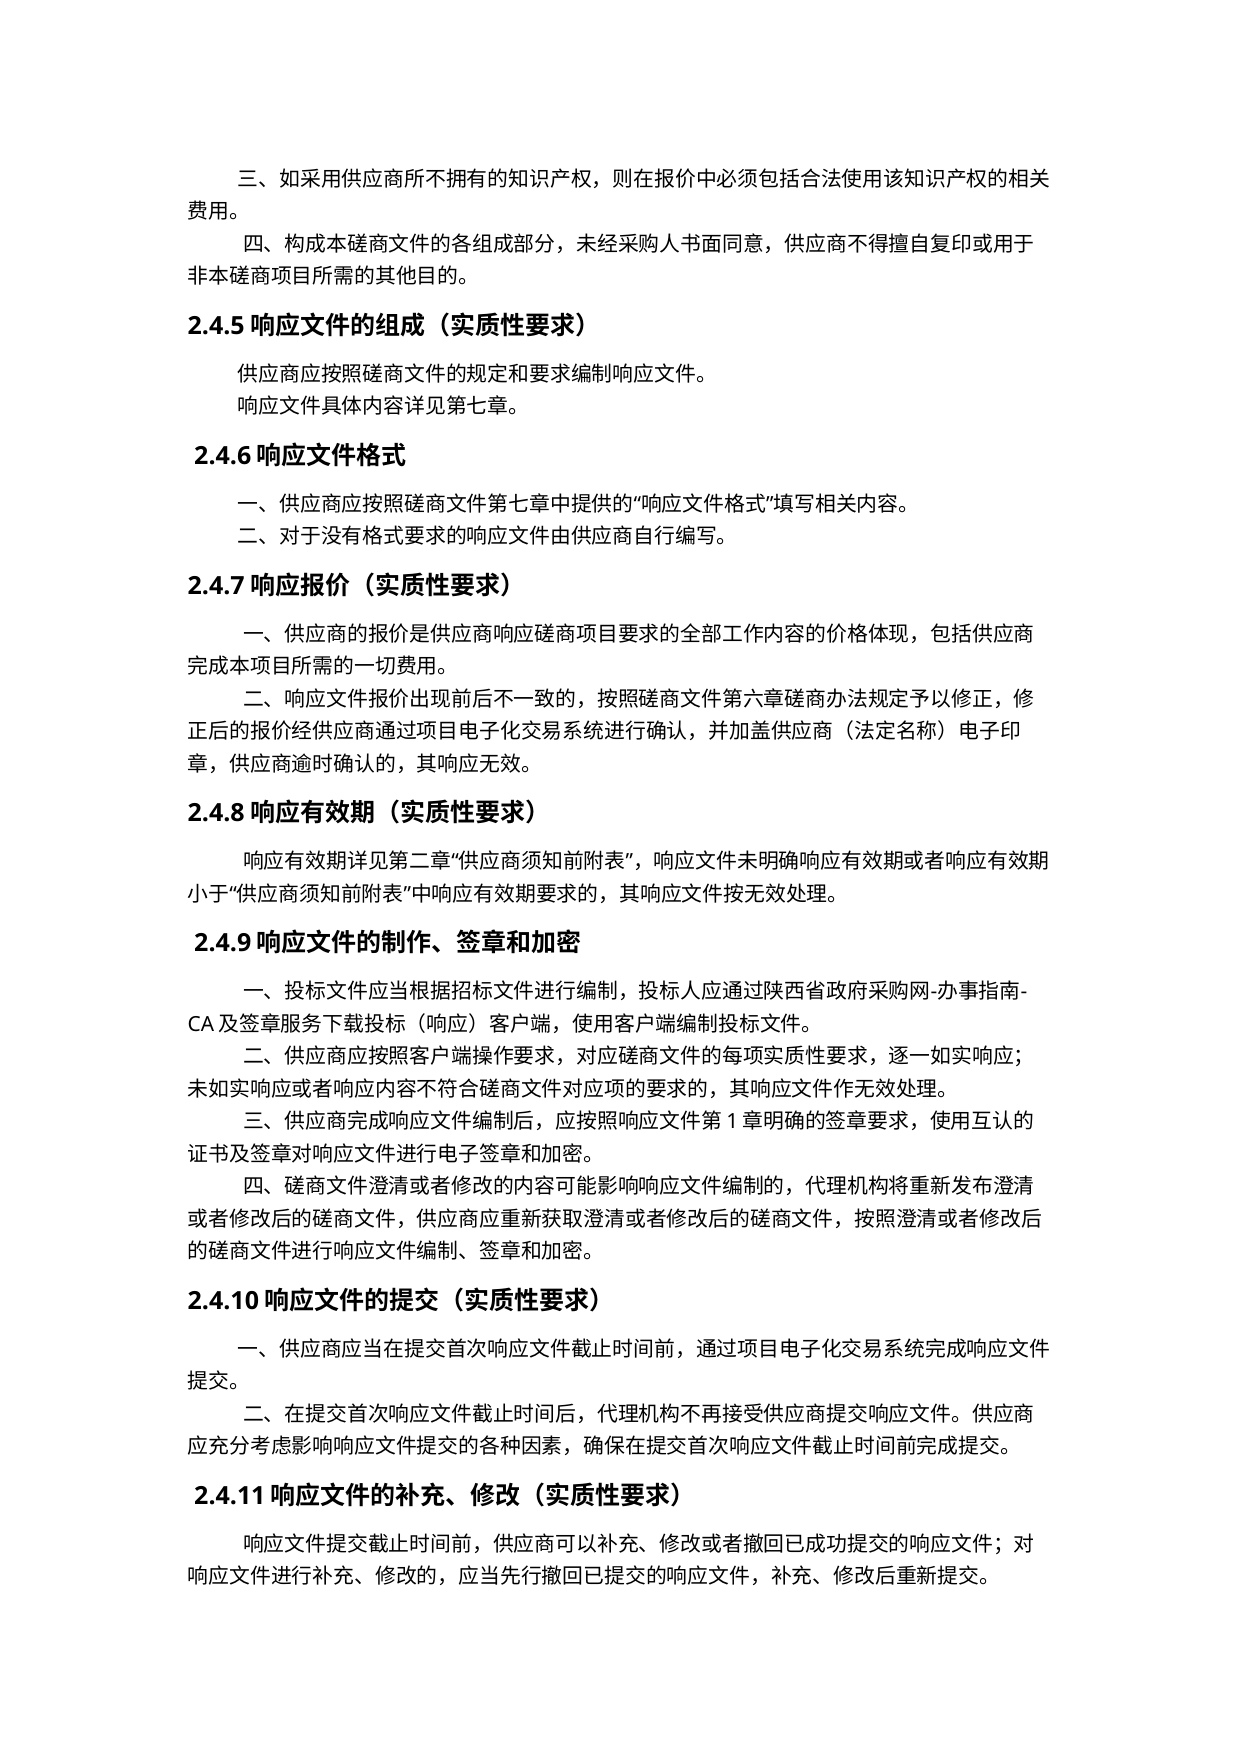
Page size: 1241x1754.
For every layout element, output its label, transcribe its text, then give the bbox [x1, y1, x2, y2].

text 2.4.8响应有效期（实质性要求） [187, 779, 1053, 844]
text 一、供应商应当在提交首次响应文件截止时间前，通过项目电子化交易系统完成响应文件提交。 [187, 1332, 1053, 1397]
text 三、如采用供应商所不拥有的知识产权，则在报价中必须包括合法使用该知识产权的相关费用。 [187, 162, 1053, 227]
text 2.4.7响应报价（实质性要求） [187, 552, 1053, 617]
text 二、在提交首次响应文件截止时间后，代理机构不再接受供应商提交响应文件。供应商应充分考虑影响响应文件提交的各种因素，确保在提交首次响应文件截止时间前完成提交。 [187, 1397, 1053, 1462]
text 二、响应文件报价出现前后不一致的，按照磋商文件第六章磋商办法规定予以修正，修正后的报价经供应商通过项目电子化交易系统进行确认，并加盖供应商（法定名称）电子印章，供应商逾时确认的，其响应无效。 [187, 682, 1053, 779]
text 一、供应商的报价是供应商响应磋商项目要求的全部工作内容的价格体现，包括供应商完成本项目所需的一切费用。 [187, 617, 1053, 682]
text 二、供应商应按照客户端操作要求，对应磋商文件的每项实质性要求，逐一如实响应；未如实响应或者响应内容不符合磋商文件对应项的要求的，其响应文件作无效处理。 [187, 1039, 1053, 1104]
text 二、对于没有格式要求的响应文件由供应商自行编写。 [187, 519, 1053, 552]
text 三、供应商完成响应文件编制后，应按照响应文件第1章明确的签章要求，使用互认的证书及签章对响应文件进行电子签章和加密。 [187, 1104, 1053, 1169]
text 四、构成本磋商文件的各组成部分，未经采购人书面同意，供应商不得擅自复印或用于非本磋商项目所需的其他目的。 [187, 227, 1053, 292]
text 2.4.5响应文件的组成（实质性要求） [187, 292, 1053, 357]
text 响应文件具体内容详见第七章。 [187, 389, 1053, 422]
text 一、供应商应按照磋商文件第七章中提供的“响应文件格式”填写相关内容。 [187, 487, 1053, 519]
text 响应有效期详见第二章“供应商须知前附表”，响应文件未明确响应有效期或者响应有效期小于“供应商须知前附表”中响应有效期要求的，其响应文件按无效处理。 [187, 844, 1053, 909]
text 2.4.9响应文件的制作、签章和加密 [187, 909, 1053, 974]
text 供应商应按照磋商文件的规定和要求编制响应文件。 [187, 357, 1053, 389]
text 2.4.11响应文件的补充、修改（实质性要求） [187, 1462, 1053, 1527]
text 四、磋商文件澄清或者修改的内容可能影响响应文件编制的，代理机构将重新发布澄清或者修改后的磋商文件，供应商应重新获取澄清或者修改后的磋商文件，按照澄清或者修改后的磋商文件进行响应文件编制、签章和加密。 [187, 1169, 1053, 1267]
text 一、投标文件应当根据招标文件进行编制，投标人应通过陕西省政府采购网-办事指南-CA及签章服务下载投标（响应）客户端，使用客户端编制投标文件。 [187, 974, 1053, 1039]
text 2.4.10响应文件的提交（实质性要求） [187, 1267, 1053, 1332]
text 响应文件提交截止时间前，供应商可以补充、修改或者撤回已成功提交的响应文件；对响应文件进行补充、修改的，应当先行撤回已提交的响应文件，补充、修改后重新提交。 [187, 1527, 1053, 1592]
text 2.4.6响应文件格式 [187, 422, 1053, 487]
